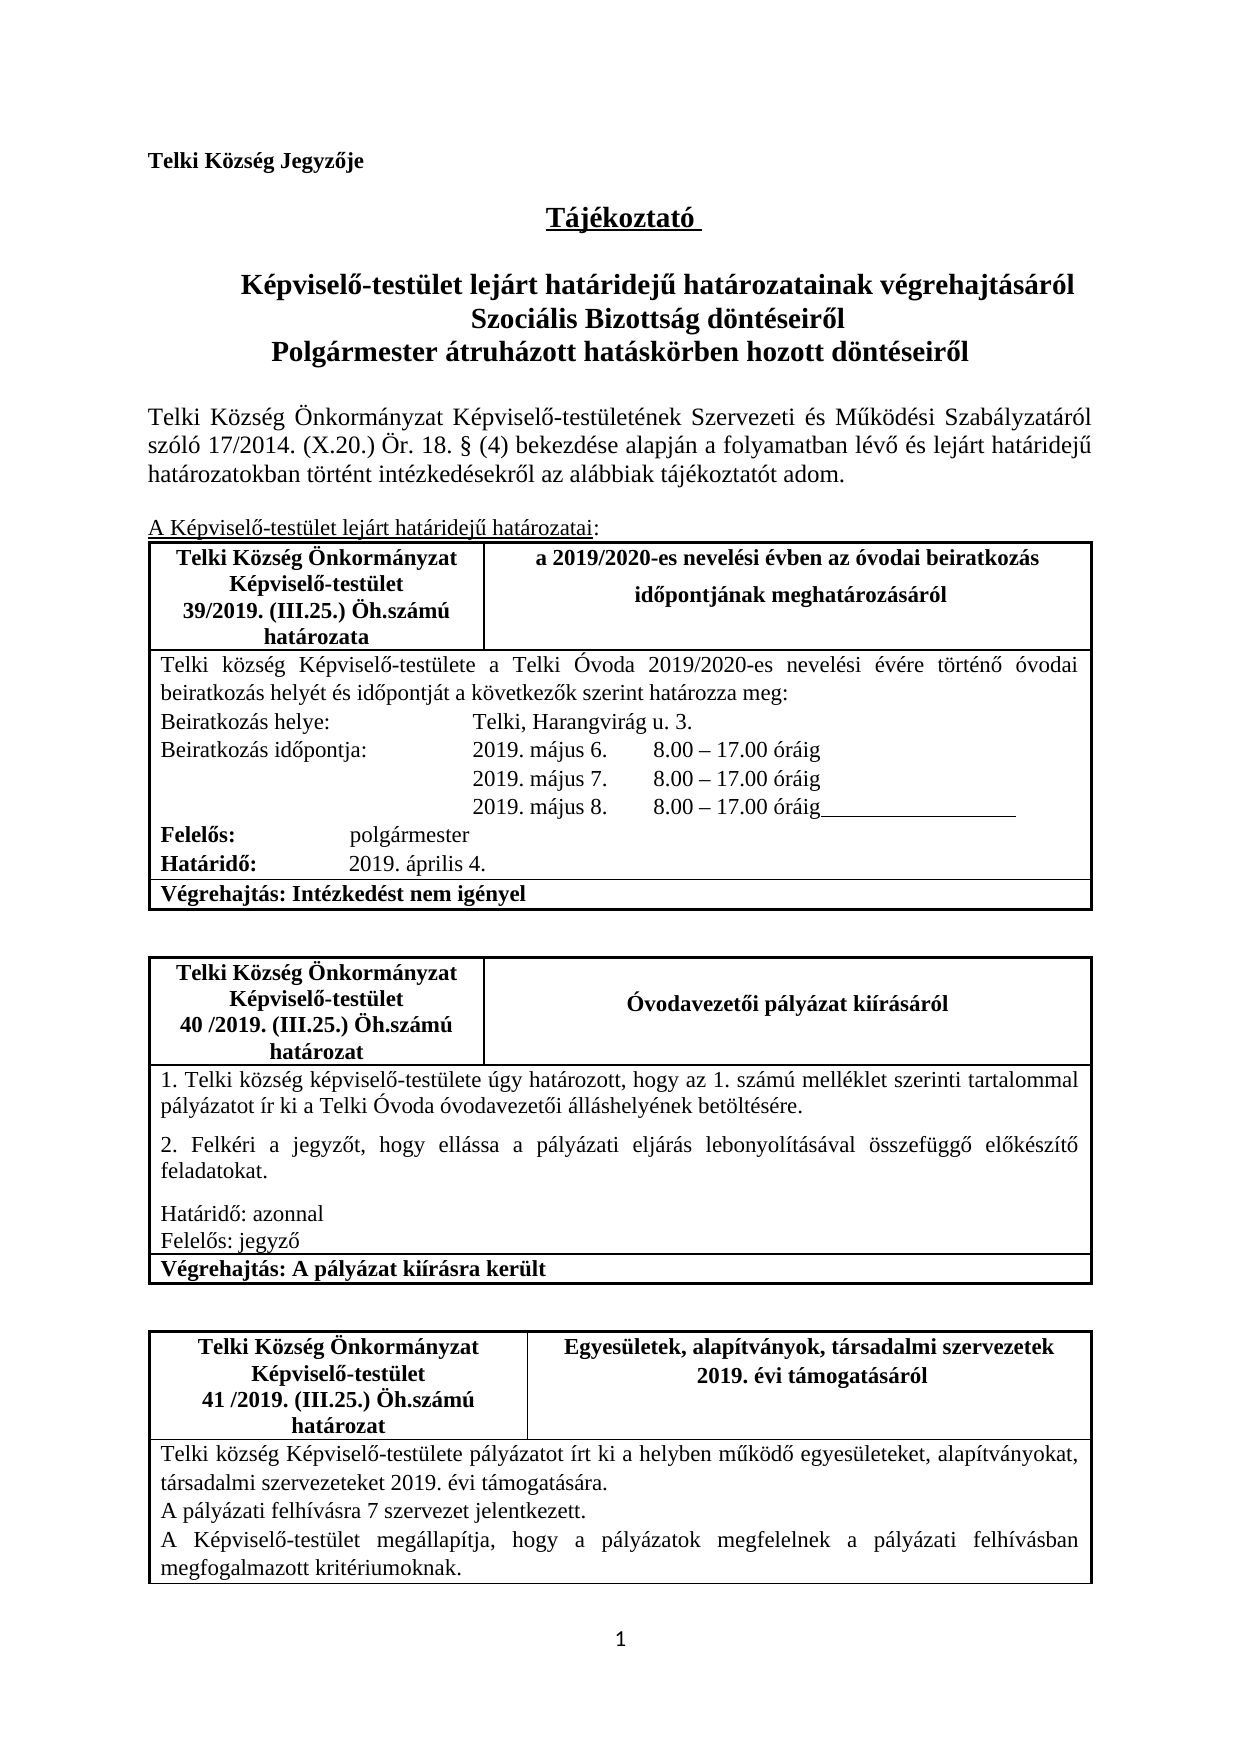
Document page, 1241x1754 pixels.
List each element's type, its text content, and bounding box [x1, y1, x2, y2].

table_cell Végrehajtás: Intézkedést nem igényel [151, 880, 1090, 907]
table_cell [151, 1440, 1090, 1582]
table_header Telki Község Önkormányzat Képviselő-testület 40 /2019. (III.25.) Öh.számú határozat [151, 959, 483, 1064]
table_header Óvodavezetői pályázat kiírásáról [485, 959, 1090, 1064]
text Tájékoztató [148, 200, 1093, 234]
text Polgármester átruházott hatáskörben hozott döntéseiről [148, 334, 1093, 368]
text Telki Község Önkormányzat Képviselő-testületének Szervezeti és Működési Szabályzatáról szóló 17/2014. (X.20.) Ör. 18. § (4) bekezdése alapján a folyamatban lévő és lejárt határidejű határozatokban történt intézkedésekről az alábbiak tájékoztatót adom. [148, 402, 1093, 488]
table_header Telki Község Önkormányzat Képviselő-testület 39/2019. (III.25.) Öh.számú határozata [151, 544, 483, 649]
table_cell Végrehajtás: A pályázat kiírásra került [151, 1255, 1090, 1282]
list Képviselő-testület lejárt határidejű határozatainak végrehajtásáról Szociális Bizottság döntéseiről [223, 267, 1093, 334]
table_header a 2019/2020-es nevelési évben az óvodai beiratkozás időpontjának meghatározásáról [485, 544, 1090, 649]
table_cell 1. Telki község képviselő-testülete úgy határozott, hogy az 1. számú melléklet szerinti tartalommal pályázatot ír ki a Telki Óvoda óvodavezetői álláshelyének betöltésére. 2. Felkéri a jegyzőt, hogy ellássa a pályázati eljárás lebonyolításával összefüggő előkészítő feladatokat. Határidő: azonnal Felelős: jegyző [151, 1066, 1090, 1253]
table_cell Telki község Képviselő-testülete a Telki Óvoda 2019/2020-es nevelési évére történő óvodai beiratkozás helyét és időpontját a következők szerint határozza meg: Beiratkozás helye: Telki, Harangvirág u. 3. Beiratkozás időpontja: 2019. május 6. 8.00 – 17.00 óráig 2019. május 7. 8.00 – 17.00 óráig 2019. május 8. 8.00 – 17.00 óráig Felelős: polgármester Határidő: 2019. április 4. [151, 651, 1090, 878]
table_header Telki Község Önkormányzat Képviselő-testület 41 /2019. (III.25.) Öh.számú határozat [151, 1333, 527, 1439]
text A Képviselő-testület lejárt határidejű határozatai: [148, 514, 1093, 541]
table_header Egyesületek, alapítványok, társadalmi szervezetek 2019. évi támogatásáról [528, 1333, 1090, 1439]
text Telki Község Jegyzője [148, 148, 1093, 174]
